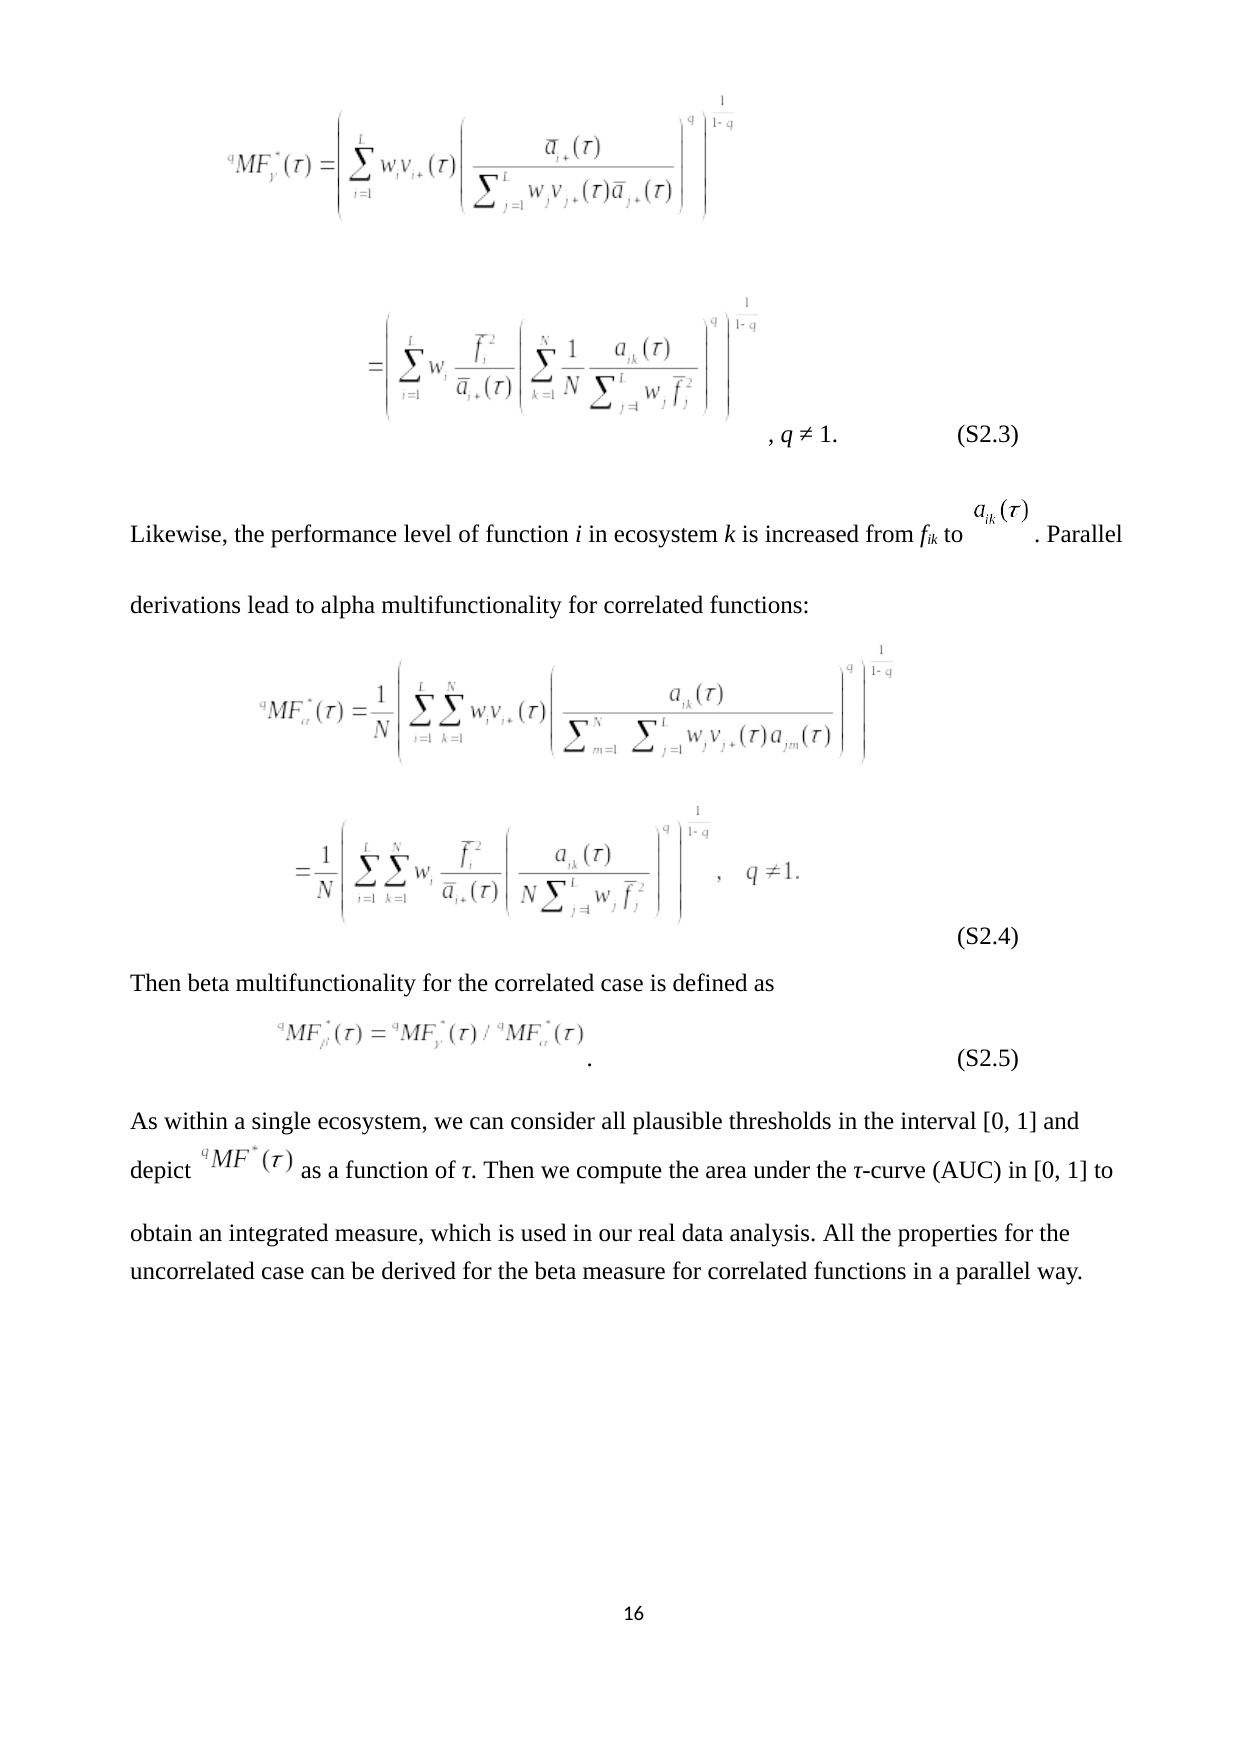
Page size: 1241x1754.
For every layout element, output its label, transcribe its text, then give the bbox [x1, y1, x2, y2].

text Likewise, the performance level of function i in ecosystem k is increased from fik to . Parallel derivations lead to alpha multifunctionality for correlated functions: [130, 492, 1137, 623]
text (S2.4) [130, 798, 1137, 950]
text Then beta multifunctionality for the correlated case is defined as [130, 964, 1137, 1002]
text . (S2.5) [130, 1014, 1137, 1089]
text As within a single ecosystem, we can consider all plausible thresholds in the interval [0, 1] and depict as a function of τ. Then we compute the area under the τ-curve (AUC) in [0, 1] to obtain an integrated measure, which is used in our real data analysis. All the properties for the uncorrelated case can be derived for the beta measure for correlated functions in a parallel way. [130, 1102, 1137, 1289]
text , q ≠ 1. (S2.3) [280, 289, 1137, 477]
